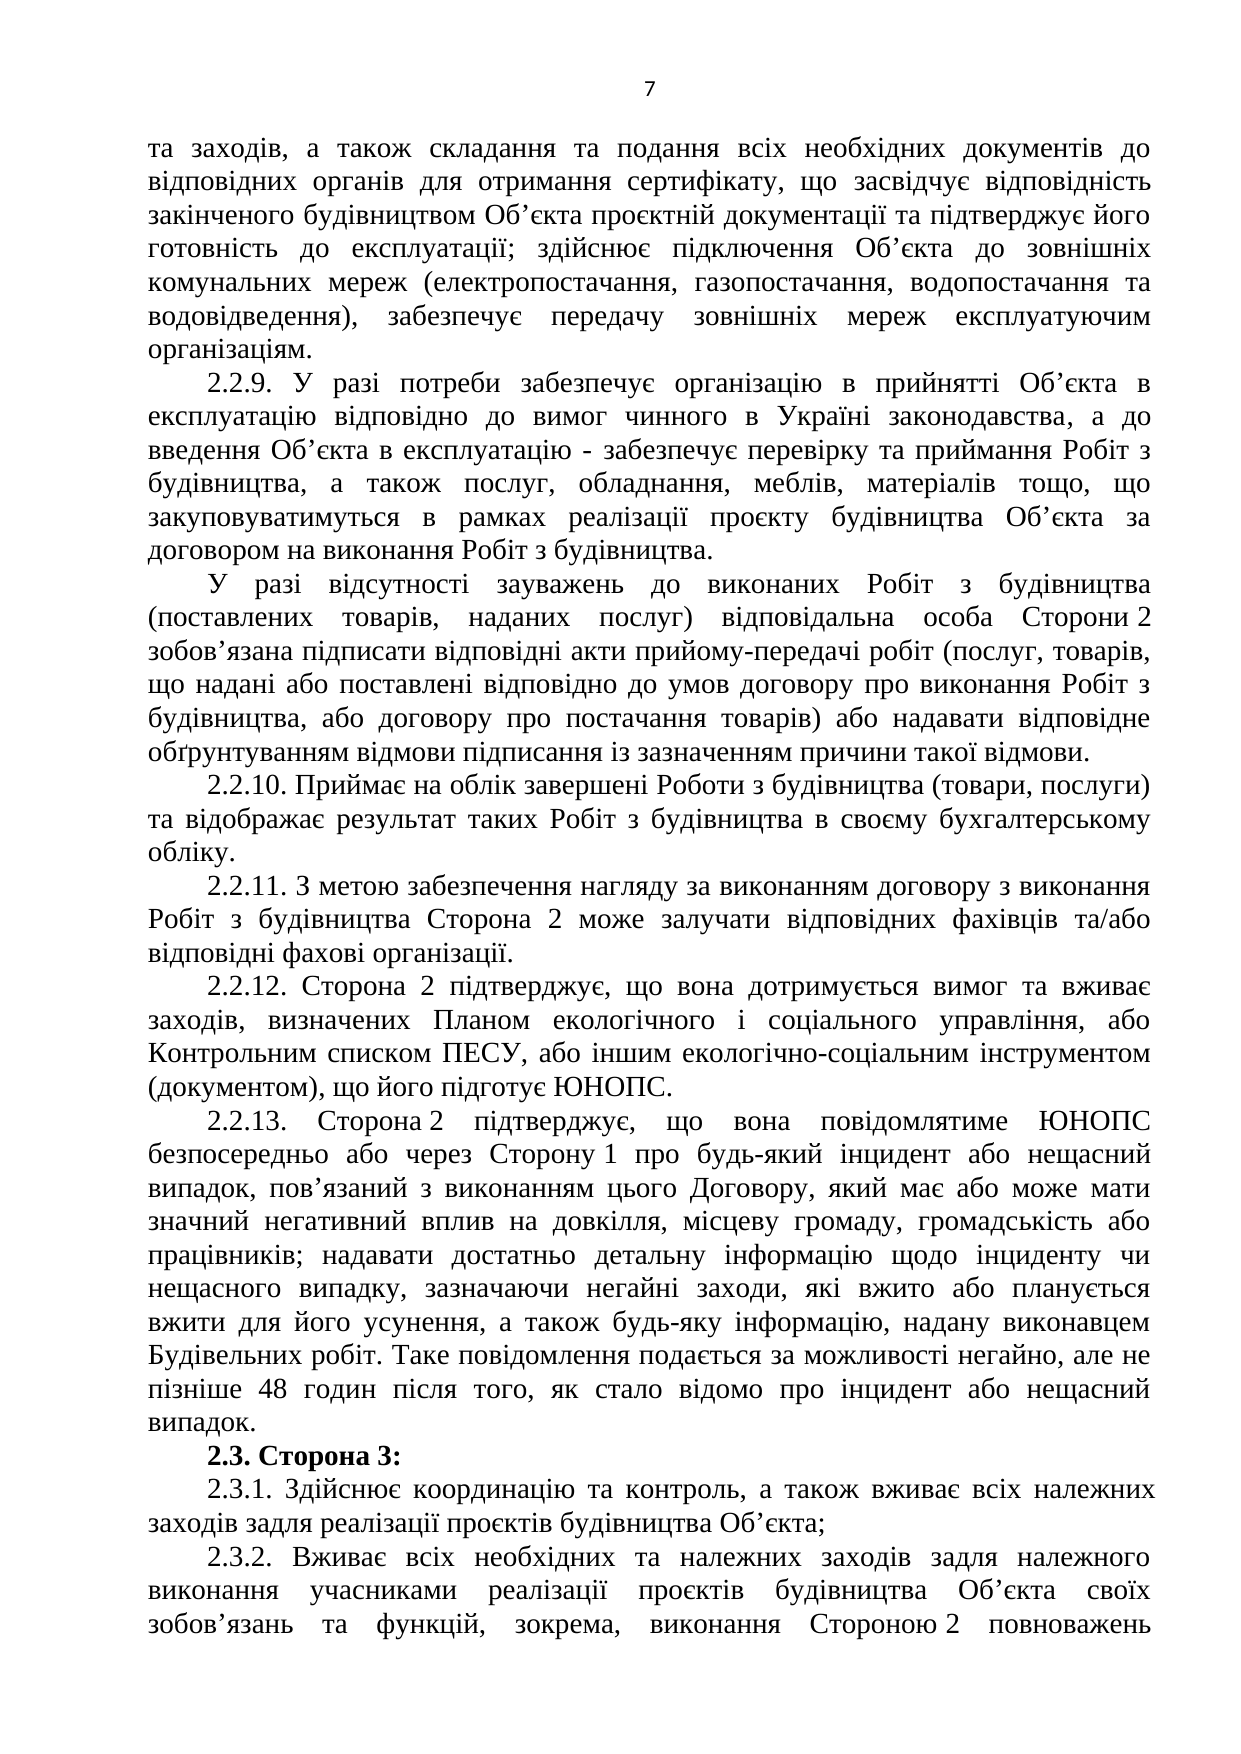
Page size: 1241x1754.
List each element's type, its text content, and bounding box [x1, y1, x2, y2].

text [148, 130, 1152, 365]
text 2.3. Сторона 3: [148, 1438, 1152, 1472]
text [148, 1539, 1152, 1639]
text 2.2.12. Сторона 2 підтверджує, що вона дотримується вимог та вживає заходів, визначених Планом екологічного і соціального управління, або Контрольним списком ПЕСУ, або іншим екологічно-соціальним інструментом (документом), що його підготує ЮНОПС. [148, 968, 1152, 1103]
text 2.2.13. Сторона 2 підтверджує, що вона повідомлятиме ЮНОПС безпосередньо або через Сторону 1 про будь-який інцидент або нещасний випадок, пов’язаний з виконанням цього Договору, який має або може мати значний негативний вплив на довкілля, місцеву громаду, громадськість або працівників; надавати достатньо детальну інформацію щодо інциденту чи нещасного випадку, зазначаючи негайні заходи, які вжито або планується вжити для його усунення, а також будь-яку інформацію, надану виконавцем Будівельних робіт. Таке повідомлення подається за можливості негайно, але не пізніше 48 годин після того, як стало відомо про інцидент або нещасний випадок. [148, 1103, 1152, 1438]
text 2.2.9. У разі потреби забезпечує організацію в прийнятті Об’єкта в експлуатацію відповідно до вимог чинного в Україні законодавства, а до введення Об’єкта в експлуатацію - забезпечує перевірку та приймання Робіт з будівництва, а також послуг, обладнання, меблів, матеріалів тощо, що закуповуватимуться в рамках реалізації проєкту будівництва Об’єкта за договором на виконання Робіт з будівництва. [148, 365, 1152, 566]
text 2.2.10. Приймає на облік завершені Роботи з будівництва (товари, послуги) та відображає результат таких Робіт з будівництва в своєму бухгалтерському обліку. [148, 767, 1152, 868]
text 2.2.11. З метою забезпечення нагляду за виконанням договору з виконання Робіт з будівництва Сторона 2 може залучати відповідних фахівців та/або відповідні фахові організації. [148, 868, 1152, 968]
text У разі відсутності зауважень до виконаних Робіт з будівництва (поставлених товарів, наданих послуг) відповідальна особа Сторони 2 зобов’язана підписати відповідні акти прийому-передачі робіт (послуг, товарів, що надані або поставлені відповідно до умов договору про виконання Робіт з будівництва, або договору про постачання товарів) або надавати відповідне обґрунтуванням відмови підписання із зазначенням причини такої відмови. [148, 566, 1152, 767]
text 2.3.1. Здійснює координацію та контроль, а також вживає всіх належних заходів задля реалізації проєктів будівництва Об’єкта; [148, 1472, 1156, 1539]
